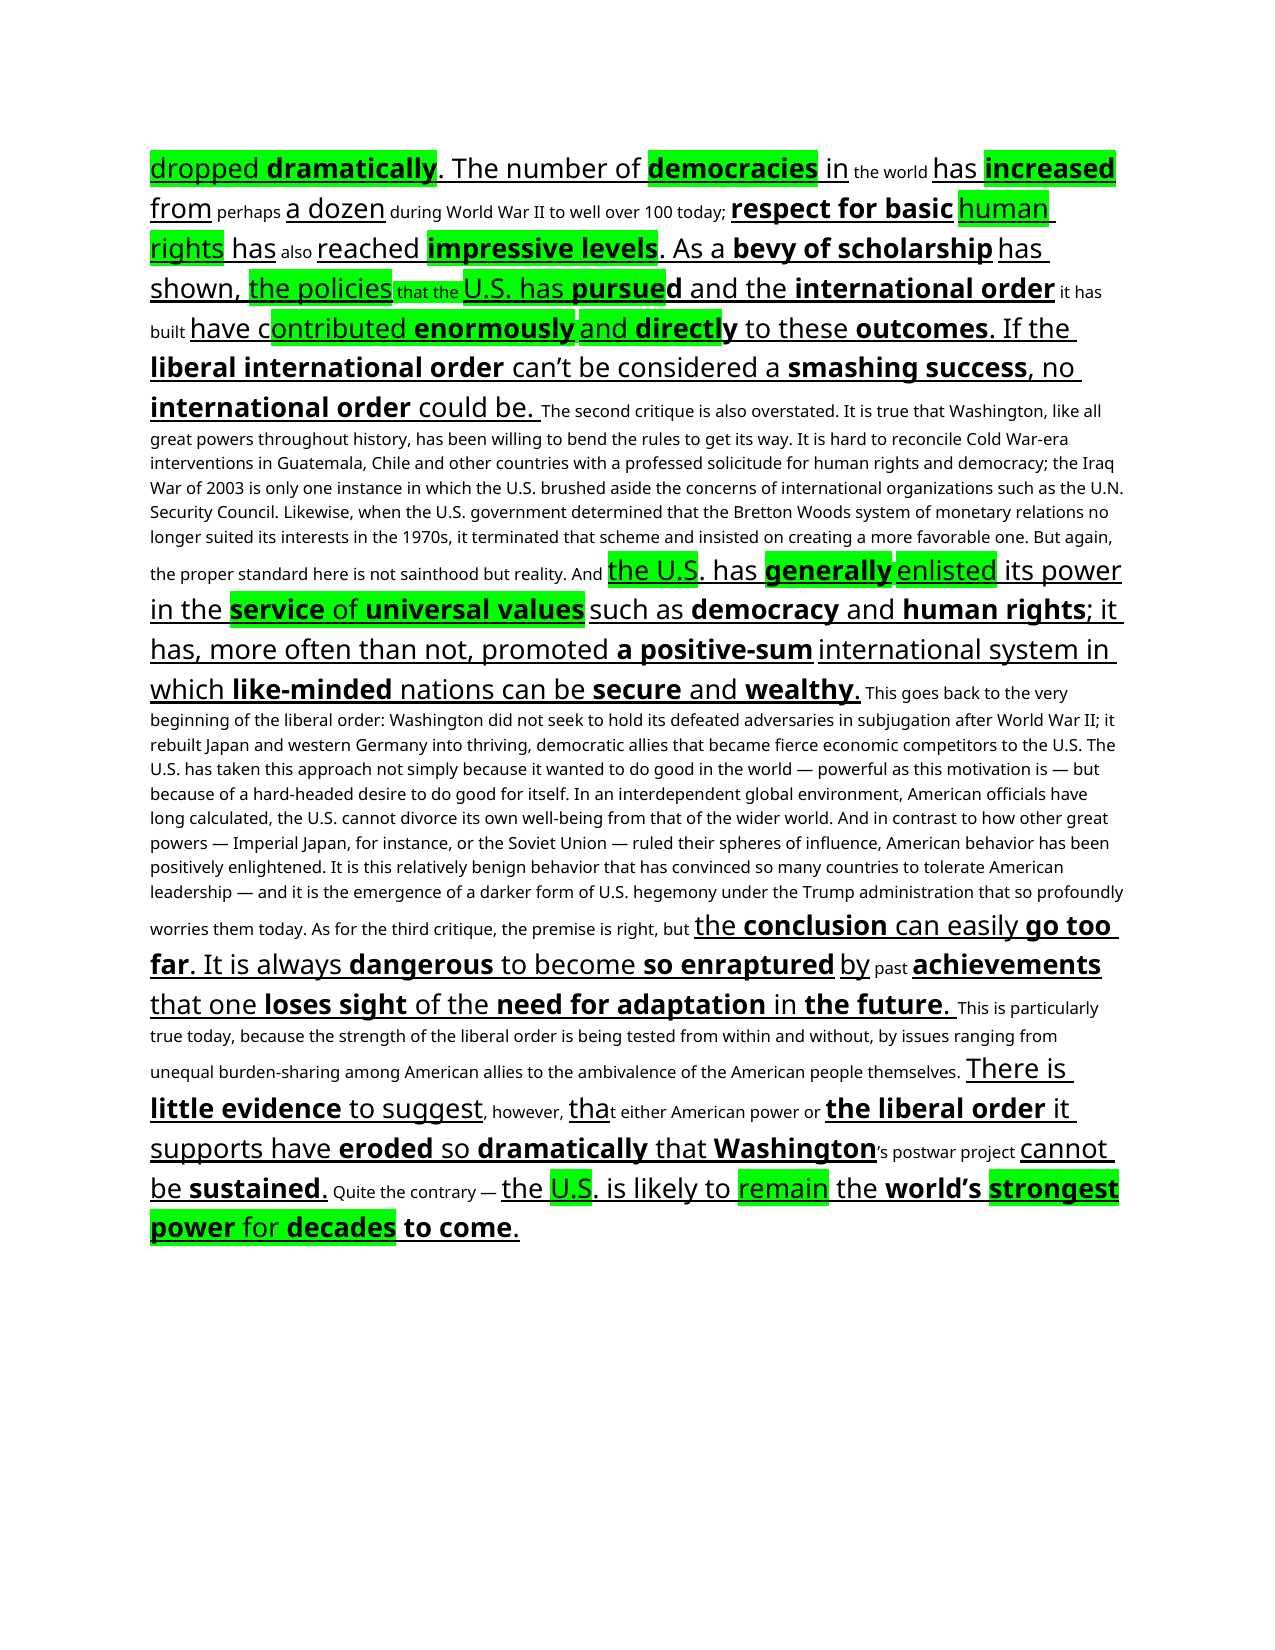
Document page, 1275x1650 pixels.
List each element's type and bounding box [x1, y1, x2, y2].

text [150, 150, 1125, 1246]
